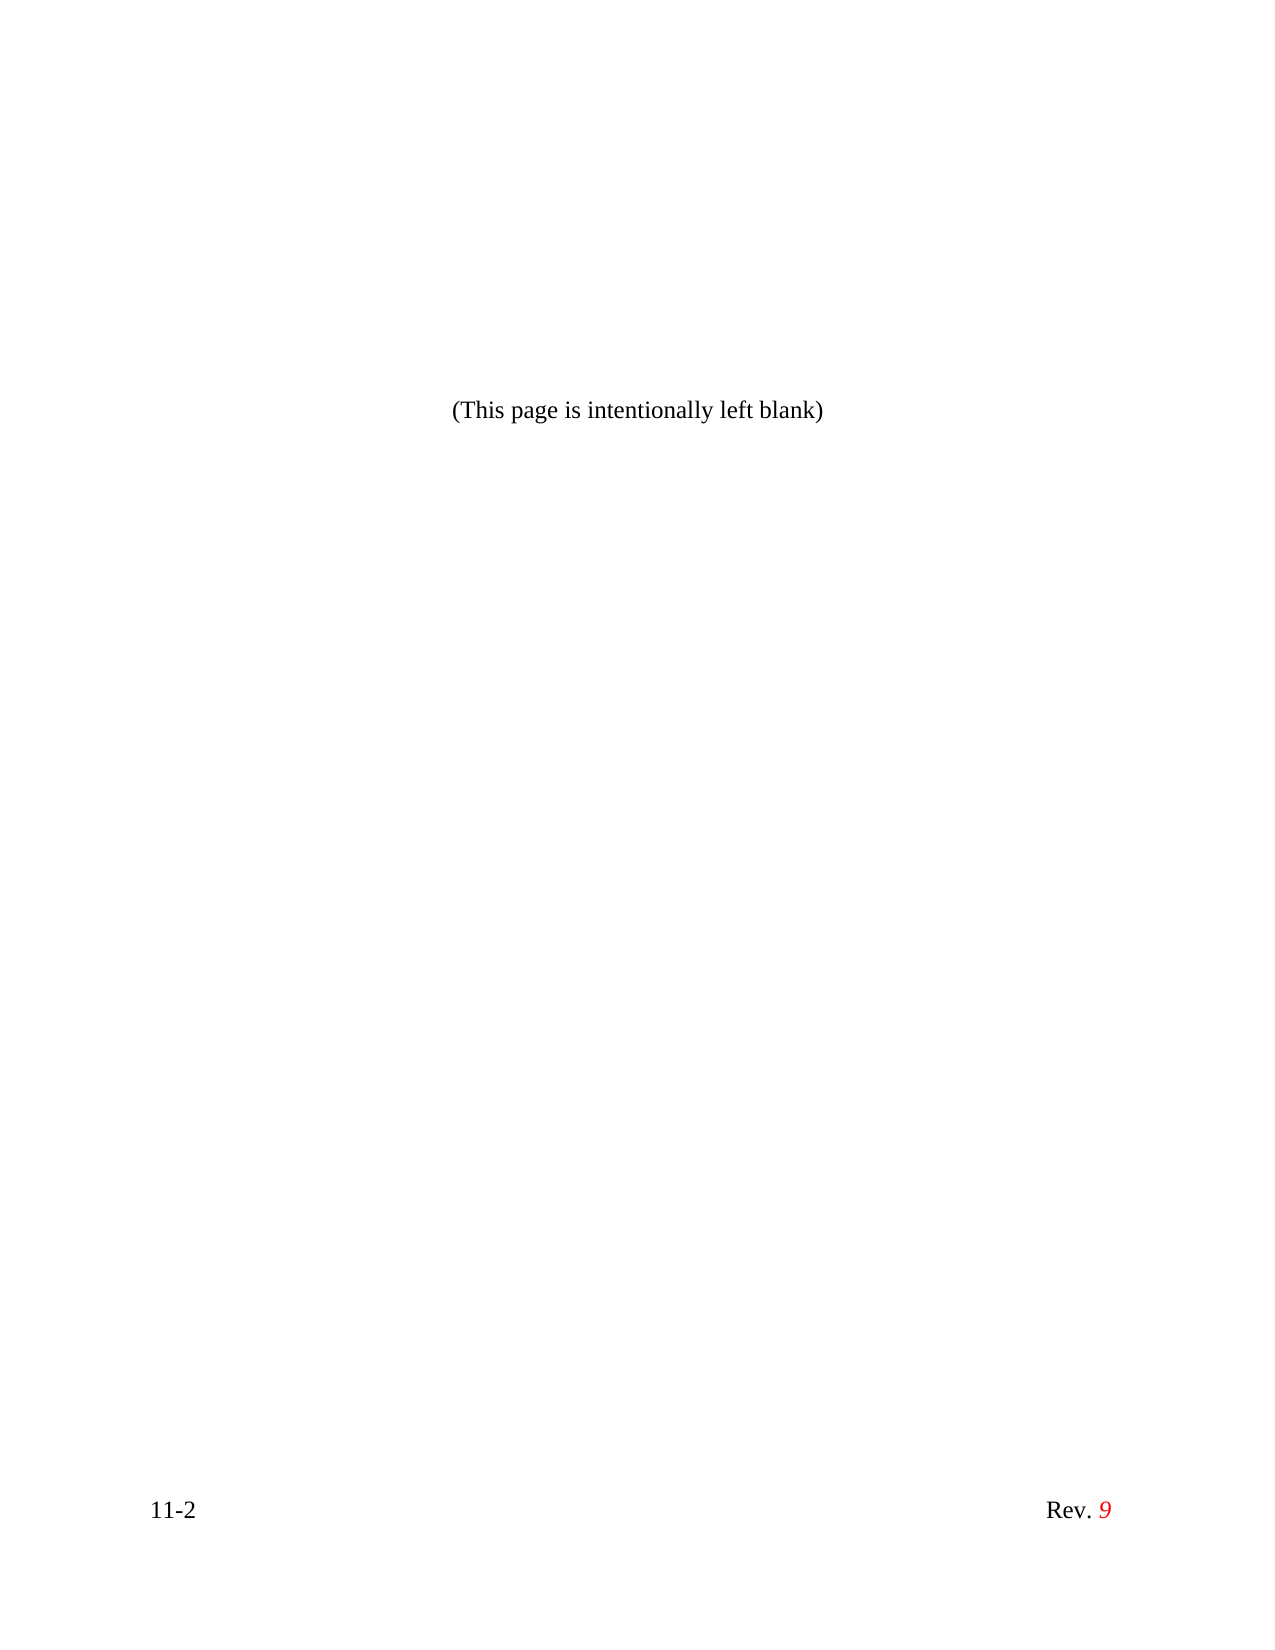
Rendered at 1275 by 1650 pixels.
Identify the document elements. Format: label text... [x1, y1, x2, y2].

text (This page is intentionally left blank) [150, 400, 1125, 423]
text 11-2 Rev. 9 [150, 1500, 1125, 1523]
